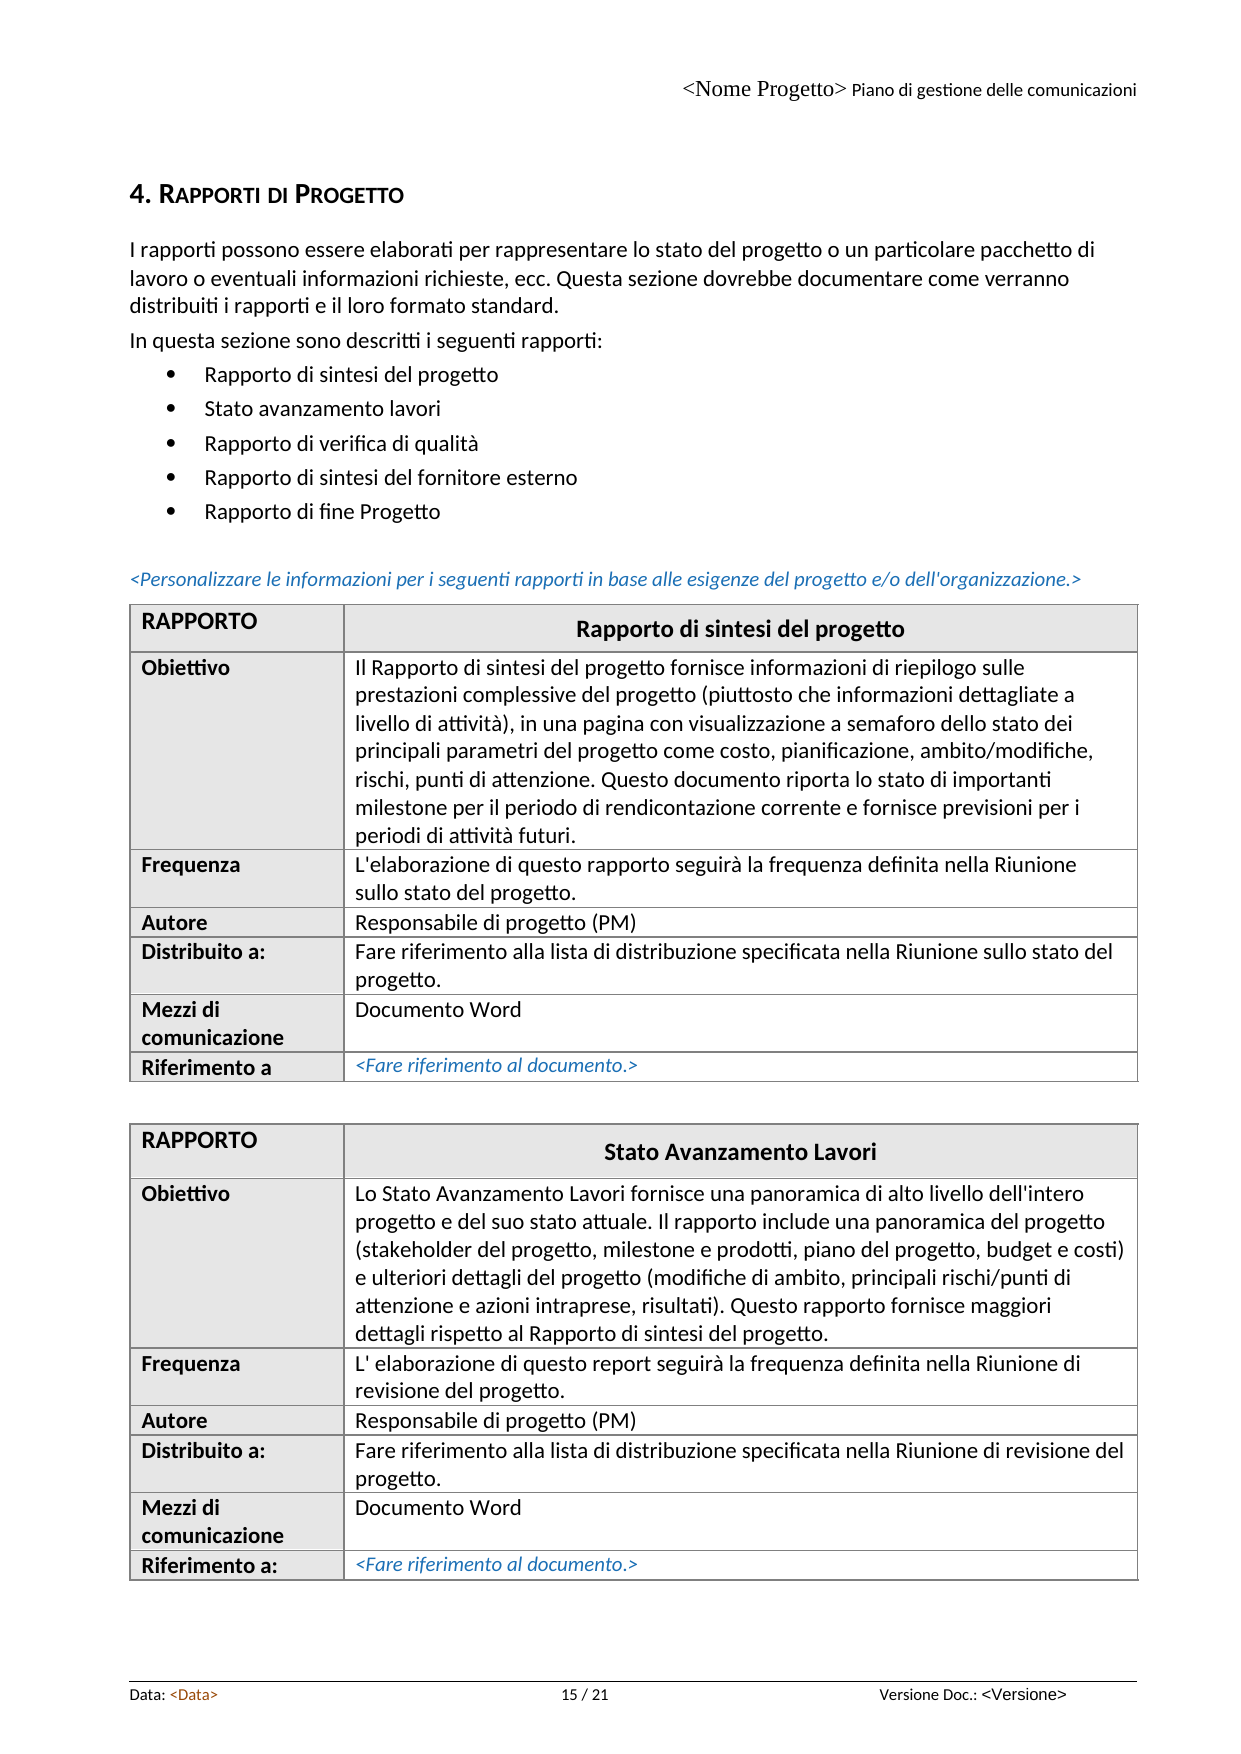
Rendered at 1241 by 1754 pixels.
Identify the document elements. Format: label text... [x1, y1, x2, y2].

table_cell Responsabile di progetto (PM) [345, 908, 1137, 936]
table_cell Riferimento a [131, 1053, 343, 1081]
table_cell Frequenza [131, 1349, 343, 1405]
table_cell Distribuito a: [131, 938, 343, 993]
table_cell Il Rapporto di sintesi del progetto fornisce informazioni di riepilogo sulle prestazioni complessive del progetto (piuttosto che informazioni dettagliate a livello di attività), in una pagina con visualizzazione a semaforo dello stato dei principali parametri del progetto come costo, pianificazione, ambito/modifiche, rischi, punti di attenzione. Questo documento riporta lo stato di importanti milestone per il periodo di rendicontazione corrente e fornisce previsioni per i periodi di attività futuri. [345, 653, 1137, 849]
subtitle Rapporti di Progetto [129, 175, 1137, 211]
list Rapporto di sintesi del progetto [167, 360, 1137, 388]
table_cell Obiettivo [131, 653, 343, 849]
table_cell Responsabile di progetto (PM) [345, 1406, 1137, 1434]
table_cell Obiettivo [131, 1179, 343, 1347]
list Rapporto di verifica di qualità [167, 429, 1137, 457]
table_cell Fare riferimento alla lista di distribuzione specificata nella Riunione di revisione del progetto. [345, 1436, 1137, 1492]
table_header RAPPORTO [131, 1125, 343, 1177]
table_header Stato Avanzamento Lavori [345, 1125, 1137, 1177]
table_cell Mezzi di comunicazione [131, 995, 343, 1051]
list Stato avanzamento lavori [167, 394, 1137, 422]
list Rapporto di fine Progetto [167, 497, 1137, 525]
list Rapporto di sintesi del fornitore esterno [167, 463, 1137, 491]
table_cell L' elaborazione di questo report seguirà la frequenza definita nella Riunione di revisione del progetto. [345, 1349, 1137, 1405]
table_cell L'elaborazione di questo rapporto seguirà la frequenza definita nella Riunione sullo stato del progetto. [345, 850, 1137, 906]
table_cell Documento Word [345, 1493, 1137, 1549]
table_cell Riferimento a: [131, 1551, 343, 1579]
table_cell Autore [131, 1406, 343, 1434]
table_cell <Fare riferimento al documento.> [345, 1551, 1137, 1579]
table_cell Mezzi di comunicazione [131, 1493, 343, 1549]
text <Personalizzare le informazioni per i seguenti rapporti in base alle esigenze del progetto e/o dell'organizzazione.> [129, 566, 1137, 591]
table_cell Documento Word [345, 995, 1137, 1051]
text In questa sezione sono descritti i seguenti rapporti: [129, 326, 1137, 354]
table_cell <Fare riferimento al documento.> [345, 1053, 1137, 1081]
table_header Rapporto di sintesi del progetto [345, 605, 1137, 651]
table_cell Lo Stato Avanzamento Lavori fornisce una panoramica di alto livello dell'intero progetto e del suo stato attuale. Il rapporto include una panoramica del progetto (stakeholder del progetto, milestone e prodotti, piano del progetto, budget e costi) e ulteriori dettagli del progetto (modifiche di ambito, principali rischi/punti di attenzione e azioni intraprese, risultati). Questo rapporto fornisce maggiori dettagli rispetto al Rapporto di sintesi del progetto. [345, 1179, 1137, 1347]
table_cell Frequenza [131, 850, 343, 906]
table_cell Autore [131, 908, 343, 936]
text I rapporti possono essere elaborati per rappresentare lo stato del progetto o un particolare pacchetto di lavoro o eventuali informazioni richieste, ecc. Questa sezione dovrebbe documentare come verranno distribuiti i rapporti e il loro formato standard. [129, 236, 1137, 320]
table_cell Distribuito a: [131, 1436, 343, 1492]
table_cell Fare riferimento alla lista di distribuzione specificata nella Riunione sullo stato del progetto. [345, 938, 1137, 993]
table_header RAPPORTO [131, 605, 343, 651]
